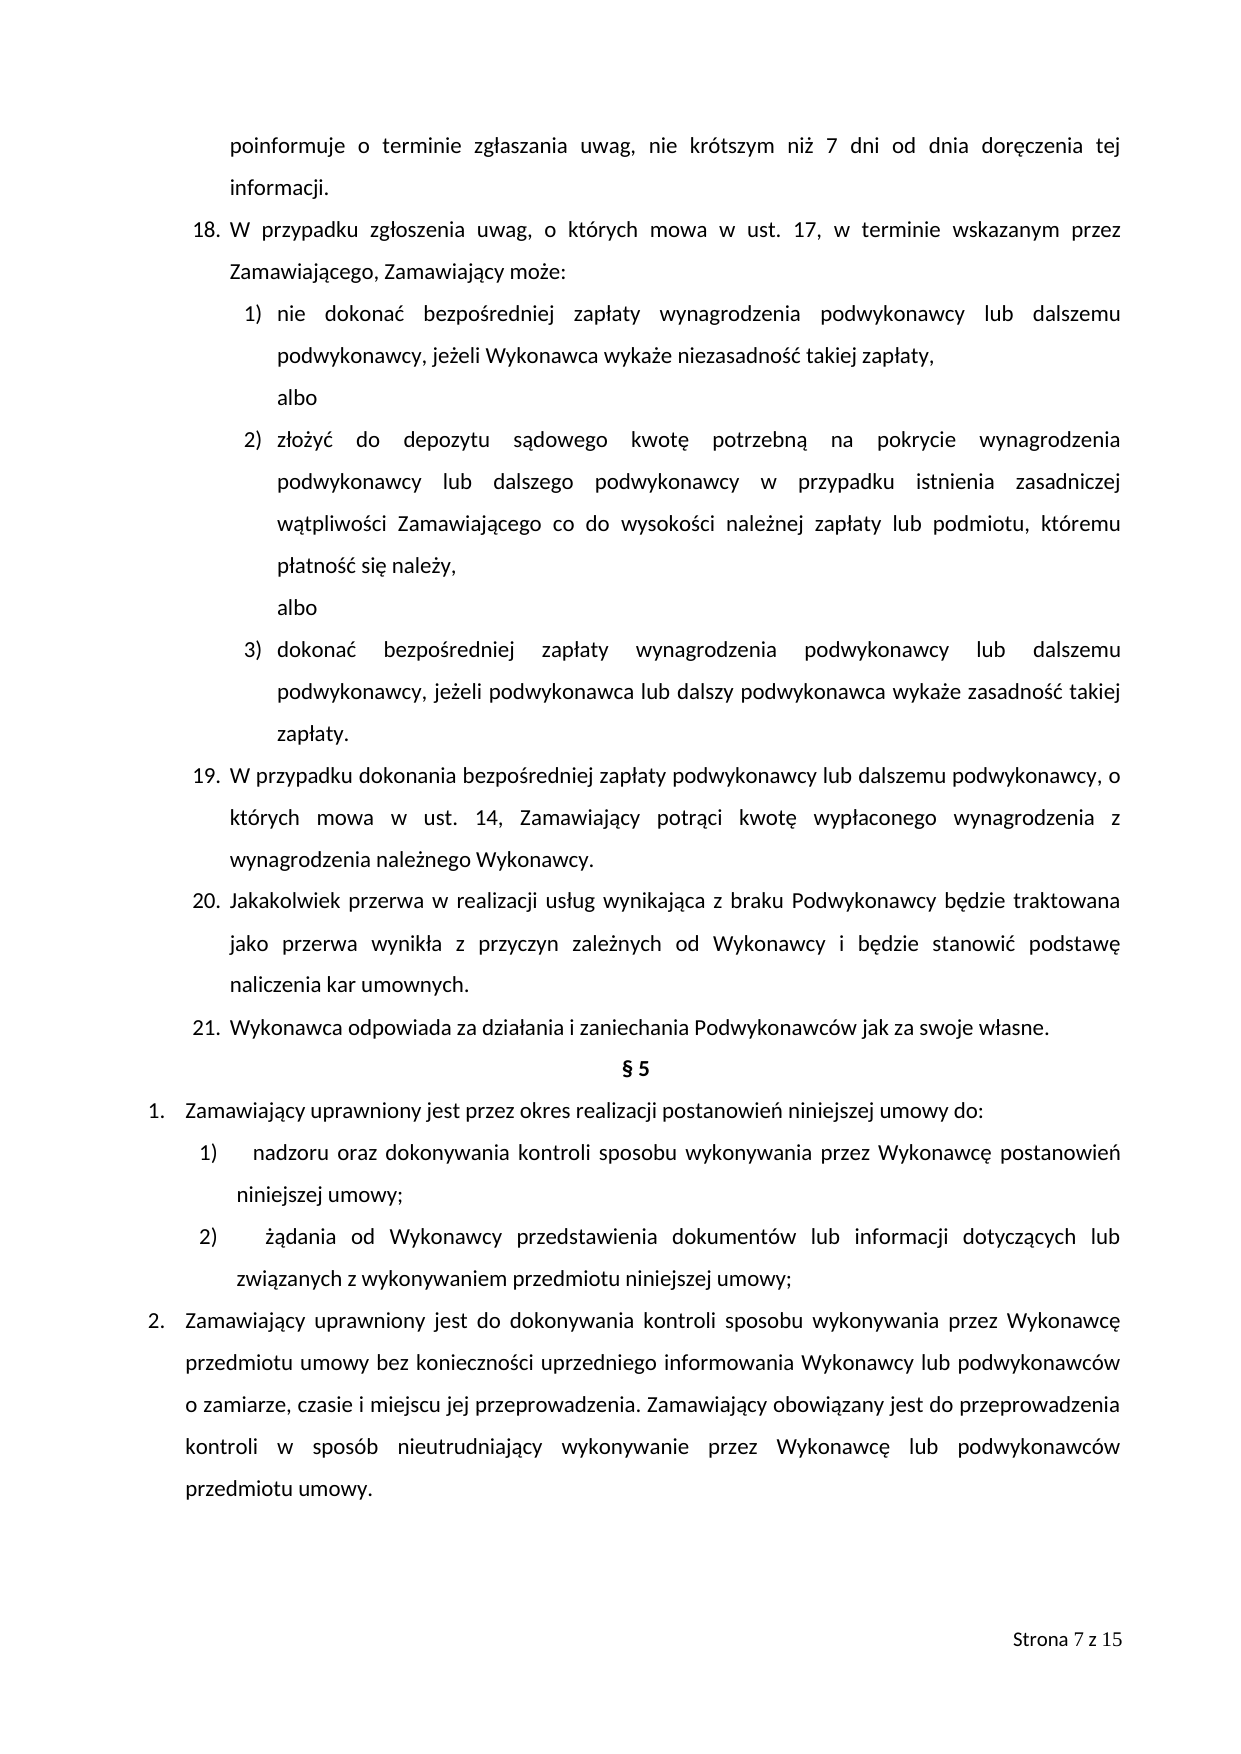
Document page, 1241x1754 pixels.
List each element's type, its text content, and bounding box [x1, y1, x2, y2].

list Jakakolwiek przerwa w realizacji usług wynikająca z braku Podwykonawcy będzie traktowana jako przerwa wynikła z przyczyn zależnych od Wykonawcy i będzie stanowić podstawę naliczenia kar umownych. [192, 887, 1122, 999]
list nie dokonać bezpośredniej zapłaty wynagrodzenia podwykonawcy lub dalszemu podwykonawcy, jeżeli Wykonawca wykaże niezasadność takiej zapłaty, [243, 299, 1122, 369]
text § 5 [149, 1054, 1122, 1083]
list W przypadku dokonania bezpośredniej zapłaty podwykonawcy lub dalszemu podwykonawcy, o których mowa w ust. 14, Zamawiający potrąci kwotę wypłaconego wynagrodzenia z wynagrodzenia należnego Wykonawcy. [192, 761, 1122, 873]
list dokonać bezpośredniej zapłaty wynagrodzenia podwykonawcy lub dalszemu podwykonawcy, jeżeli podwykonawca lub dalszy podwykonawca wykaże zasadność takiej zapłaty. [243, 635, 1122, 747]
list Wykonawca odpowiada za działania i zaniechania Podwykonawców jak za swoje własne. [192, 1013, 1122, 1041]
list złożyć do depozytu sądowego kwotę potrzebną na pokrycie wynagrodzenia podwykonawcy lub dalszego podwykonawcy w przypadku istnienia zasadniczej wątpliwości Zamawiającego co do wysokości należnej zapłaty lub podmiotu, któremu płatność się należy, [243, 425, 1122, 579]
list Zamawiający uprawniony jest do dokonywania kontroli sposobu wykonywania przez Wykonawcę przedmiotu umowy bez konieczności uprzedniego informowania Wykonawcy lub podwykonawców o zamiarze, czasie i miejscu jej przeprowadzenia. Zamawiający obowiązany jest do przeprowadzenia kontroli w sposób nieutrudniający wykonywanie przez Wykonawcę lub podwykonawców przedmiotu umowy. [148, 1306, 1122, 1502]
list W przypadku zgłoszenia uwag, o których mowa w ust. 17, w terminie wskazanym przez Zamawiającego, Zamawiający może: [192, 215, 1122, 285]
list żądania od Wykonawcy przedstawienia dokumentów lub informacji dotyczących lub związanych z wykonywaniem przedmiotu niniejszej umowy; [199, 1222, 1122, 1292]
text albo [277, 383, 1122, 411]
text albo [277, 593, 1122, 621]
list nadzoru oraz dokonywania kontroli sposobu wykonywania przez Wykonawcę postanowień niniejszej umowy; [199, 1138, 1122, 1208]
list Zamawiający uprawniony jest przez okres realizacji postanowień niniejszej umowy do: [148, 1097, 1122, 1124]
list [192, 131, 1122, 201]
